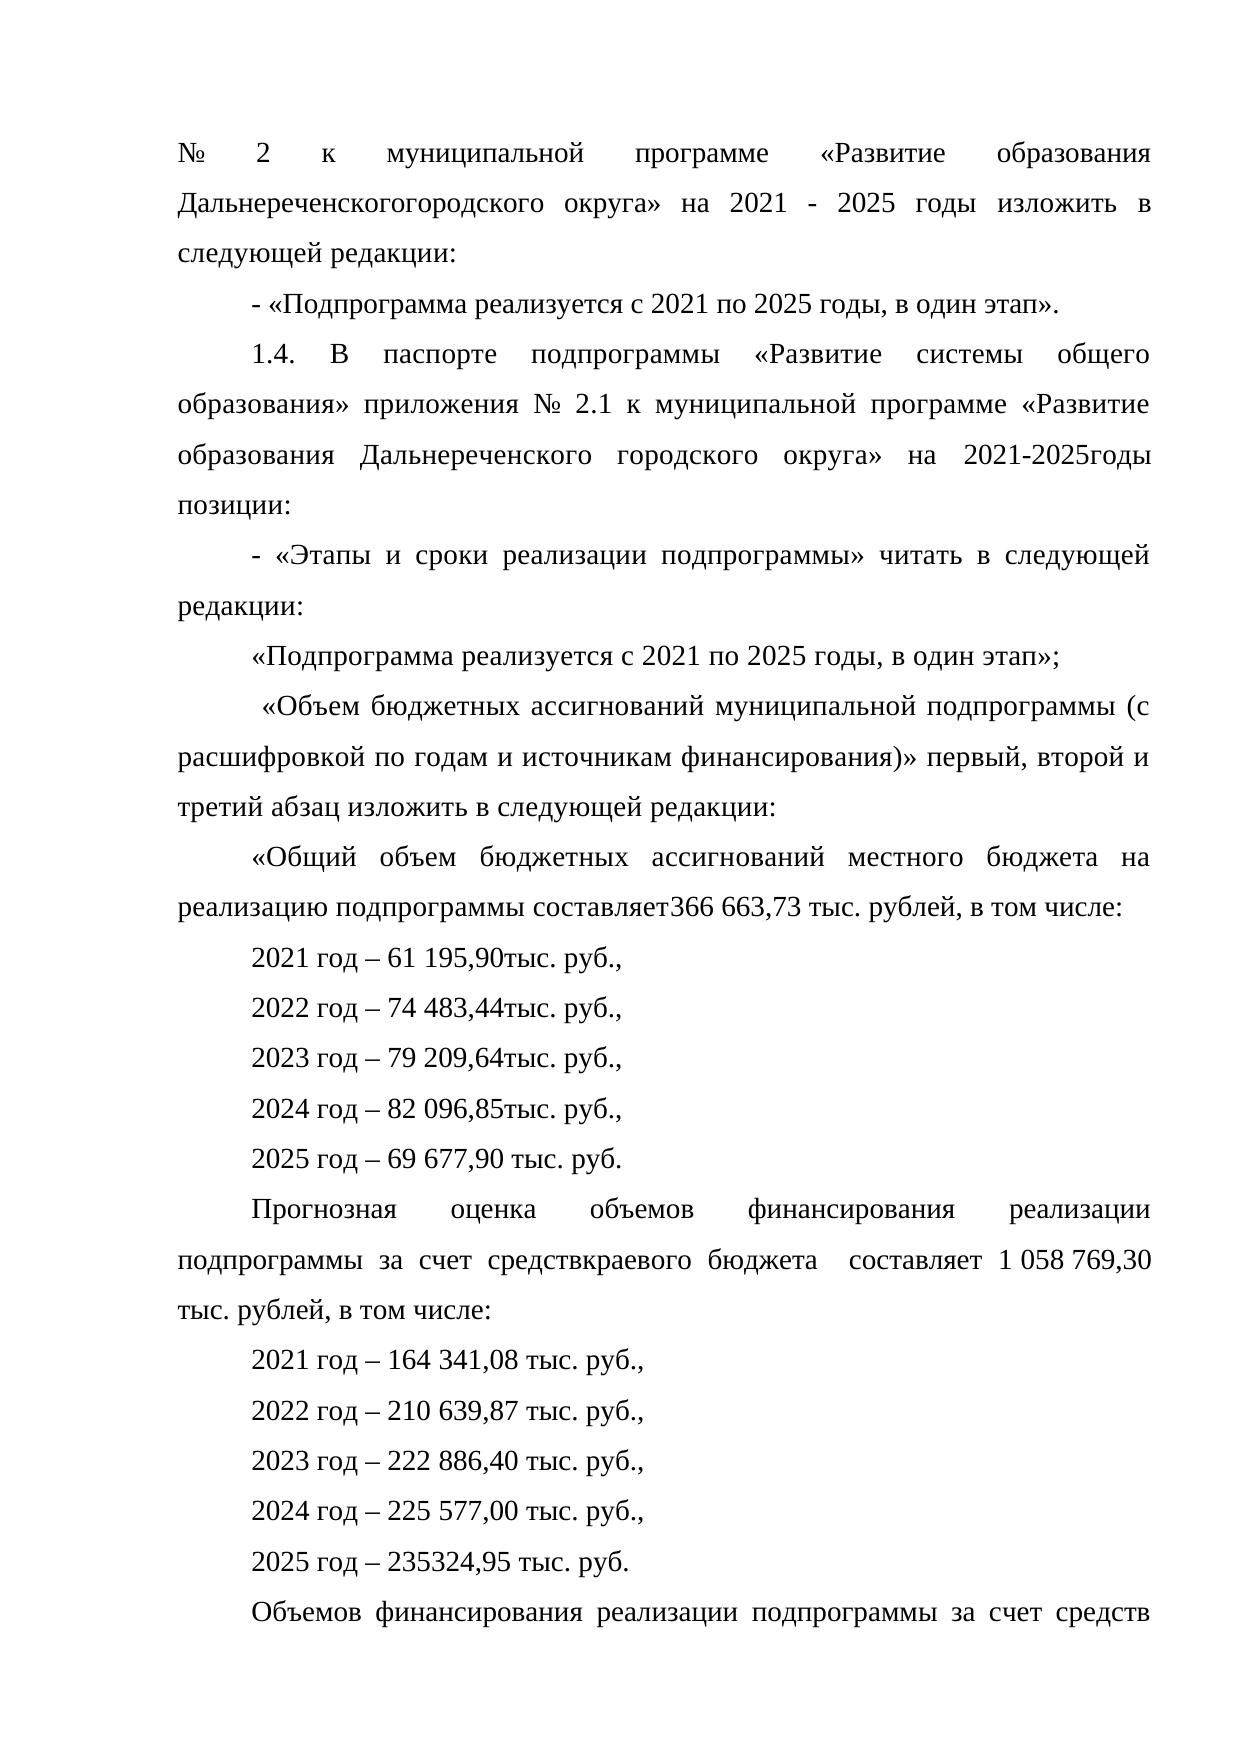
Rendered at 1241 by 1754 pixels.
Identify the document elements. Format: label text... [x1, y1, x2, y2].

text 2021 год – 164 341,08 тыс. руб., [177, 1342, 1152, 1376]
text 2024 год – 225 577,00 тыс. руб., [177, 1493, 1152, 1527]
text 2025 год – 69 677,90 тыс. руб. [177, 1141, 1152, 1175]
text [177, 1594, 1152, 1627]
text 2023 год – 222 886,40 тыс. руб., [177, 1443, 1152, 1477]
text 2021 год – 61 195,90тыс. руб., [177, 940, 1152, 973]
text 2022 год – 210 639,87 тыс. руб., [177, 1393, 1152, 1426]
text 1.4. В паспорте подпрограммы «Развитие системы общего образования» приложения № 2.1 к муниципальной программе «Развитие образования Дальнереченского городского округа» на 2021-2025годы позиции: [177, 336, 1152, 521]
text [177, 135, 1152, 269]
text - «Подпрограмма реализуется с 2021 по 2025 годы, в один этап». [177, 286, 1152, 319]
text Прогнозная оценка объемов финансирования реализации подпрограммы за счет средствкраевого бюджета составляет 1 058 769,30 тыс. рублей, в том числе: [177, 1191, 1152, 1326]
text 2022 год – 74 483,44тыс. руб., [177, 990, 1152, 1024]
text 2024 год – 82 096,85тыс. руб., [177, 1091, 1152, 1124]
text «Подпрограмма реализуется с 2021 по 2025 годы, в один этап»; [177, 638, 1152, 672]
text 2025 год – 235324,95 тыс. руб. [177, 1544, 1152, 1577]
text 2023 год – 79 209,64тыс. руб., [177, 1041, 1152, 1074]
text - «Этапы и сроки реализации подпрограммы» читать в следующей редакции: [177, 537, 1152, 621]
text «Общий объем бюджетных ассигнований местного бюджета на реализацию подпрограммы составляет366 663,73 тыс. рублей, в том числе: [177, 839, 1152, 923]
text «Объем бюджетных ассигнований муниципальной подпрограммы (с расшифровкой по годам и источникам финансирования)» первый, второй и третий абзац изложить в следующей редакции: [177, 688, 1152, 822]
